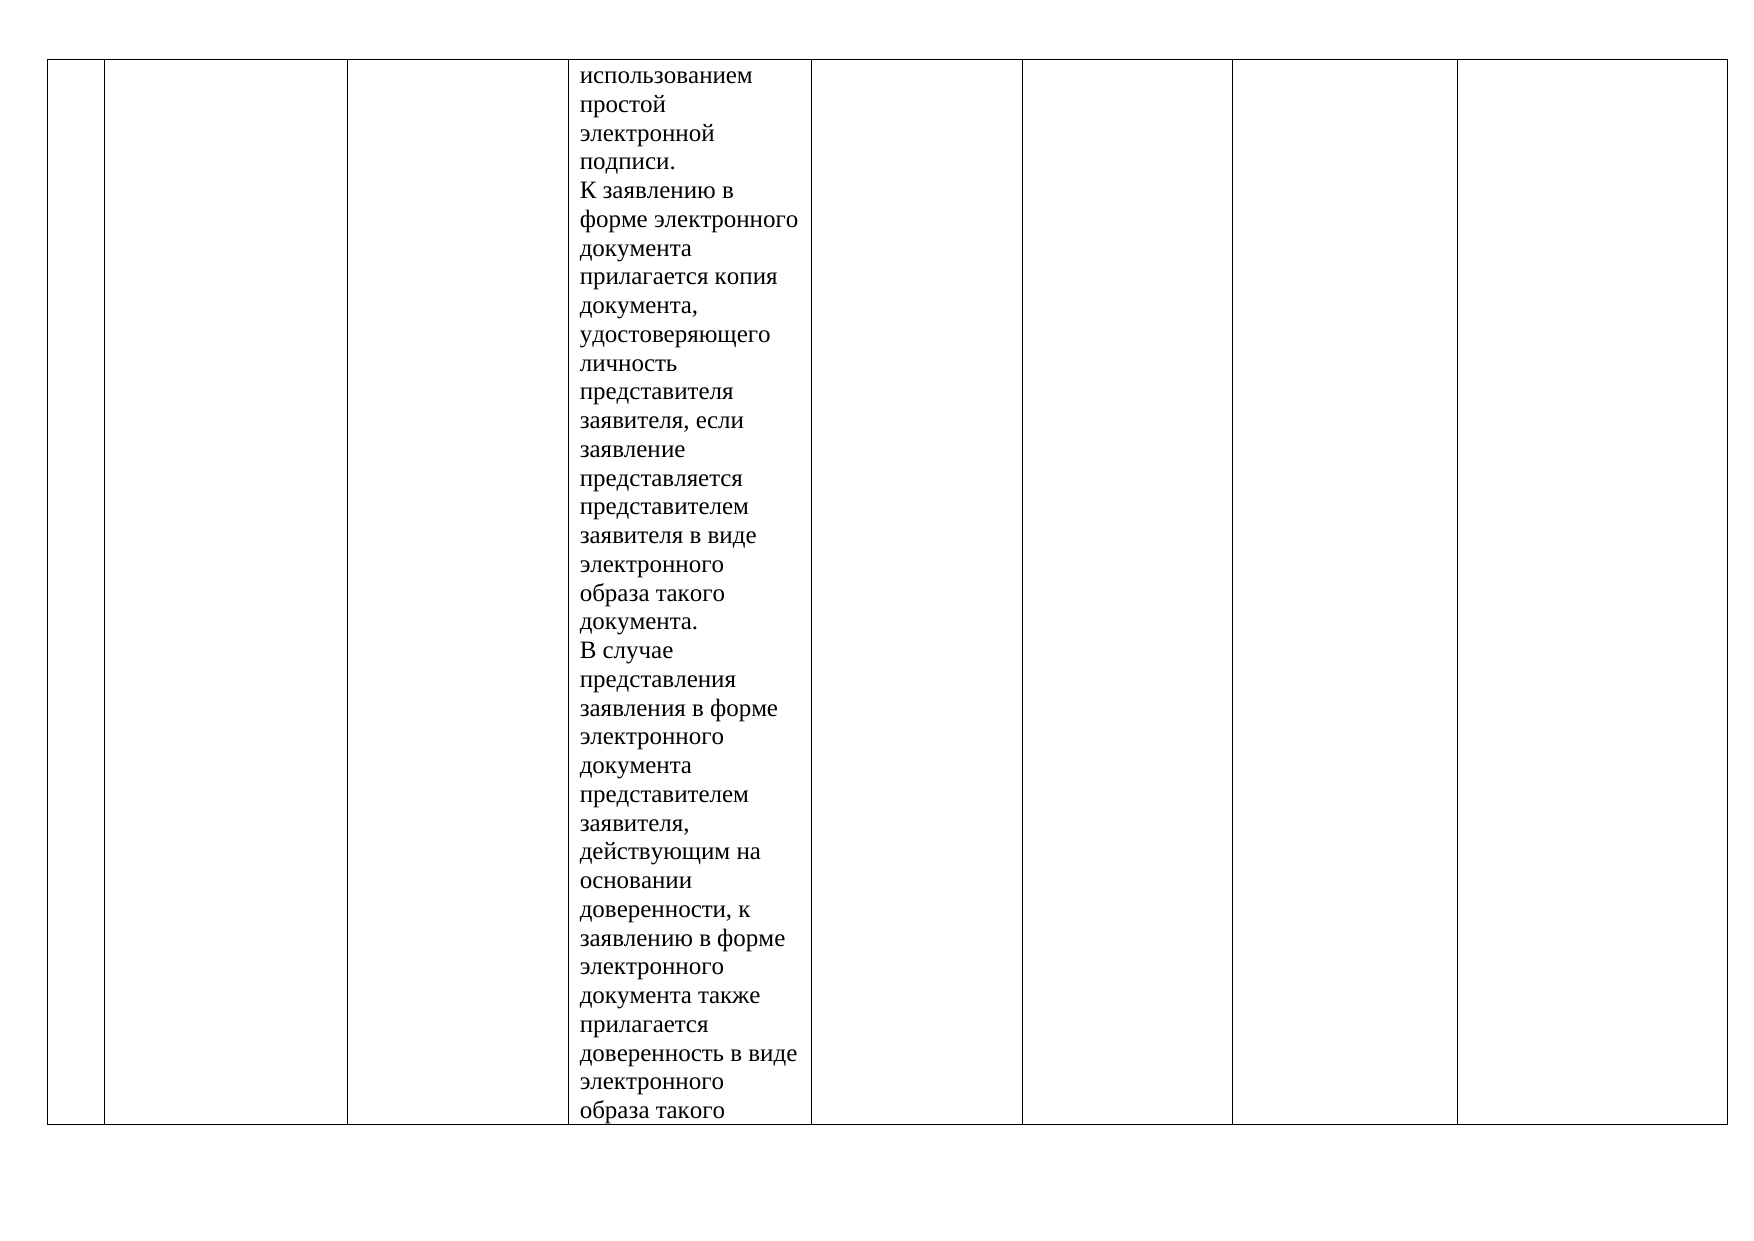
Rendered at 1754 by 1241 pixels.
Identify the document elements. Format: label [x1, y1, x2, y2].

table_cell [348, 60, 568, 1124]
